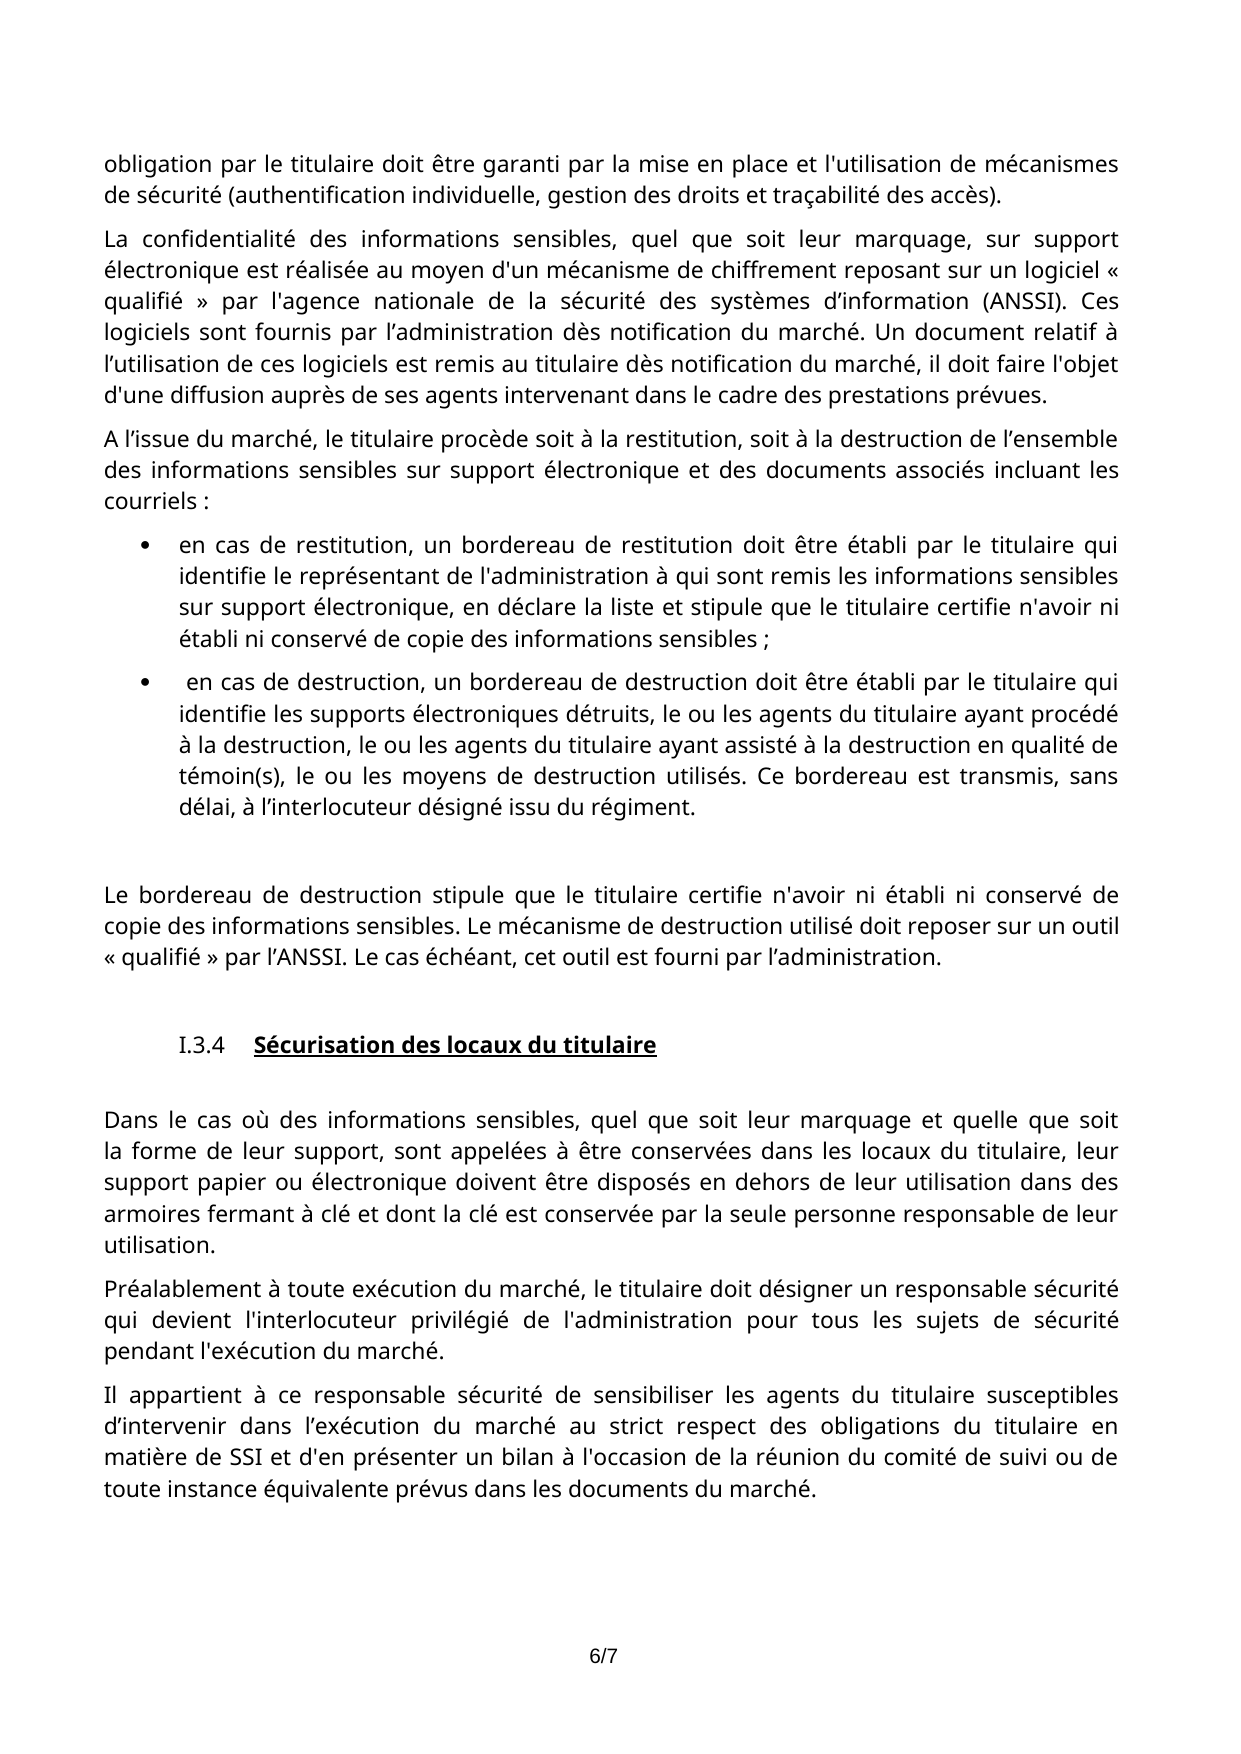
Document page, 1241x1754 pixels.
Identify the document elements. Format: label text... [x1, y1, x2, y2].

subtitle Sécurisation des locaux du titulaire [178, 1029, 1120, 1060]
text La confidentialité des informations sensibles, quel que soit leur marquage, sur support électronique est réalisée au moyen d'un mécanisme de chiffrement reposant sur un logiciel « qualifié » par l'agence nationale de la sécurité des systèmes d’information (ANSSI). Ces logiciels sont fournis par l’administration dès notification du marché. Un document relatif à l’utilisation de ces logiciels est remis au titulaire dès notification du marché, il doit faire l'objet d'une diffusion auprès de ses agents intervenant dans le cadre des prestations prévues. [103, 223, 1120, 410]
list en cas de restitution, un bordereau de restitution doit être établi par le titulaire qui identifie le représentant de l'administration à qui sont remis les informations sensibles sur support électronique, en déclare la liste et stipule que le titulaire certifie n'avoir ni établi ni conservé de copie des informations sensibles ; [141, 529, 1120, 654]
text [103, 148, 1120, 210]
list en cas de destruction, un bordereau de destruction doit être établi par le titulaire qui identifie les supports électroniques détruits, le ou les agents du titulaire ayant procédé à la destruction, le ou les agents du titulaire ayant assisté à la destruction en qualité de témoin(s), le ou les moyens de destruction utilisés. Ce bordereau est transmis, sans délai, à l’interlocuteur désigné issu du régiment. [141, 666, 1120, 823]
text A l’issue du marché, le titulaire procède soit à la restitution, soit à la destruction de l’ensemble des informations sensibles sur support électronique et des documents associés incluant les courriels : [103, 423, 1120, 516]
text Le bordereau de destruction stipule que le titulaire certifie n'avoir ni établi ni conservé de copie des informations sensibles. Le mécanisme de destruction utilisé doit reposer sur un outil « qualifié » par l’ANSSI. Le cas échéant, cet outil est fourni par l’administration. [103, 879, 1120, 973]
text Préalablement à toute exécution du marché, le titulaire doit désigner un responsable sécurité qui devient l'interlocuteur privilégié de l'administration pour tous les sujets de sécurité pendant l'exécution du marché. [103, 1273, 1120, 1366]
text Il appartient à ce responsable sécurité de sensibiliser les agents du titulaire susceptibles d’intervenir dans l’exécution du marché au strict respect des obligations du titulaire en matière de SSI et d'en présenter un bilan à l'occasion de la réunion du comité de suivi ou de toute instance équivalente prévus dans les documents du marché. [103, 1379, 1120, 1504]
text Dans le cas où des informations sensibles, quel que soit leur marquage et quelle que soit la forme de leur support, sont appelées à être conservées dans les locaux du titulaire, leur support papier ou électronique doivent être disposés en dehors de leur utilisation dans des armoires fermant à clé et dont la clé est conservée par la seule personne responsable de leur utilisation. [103, 1073, 1120, 1260]
